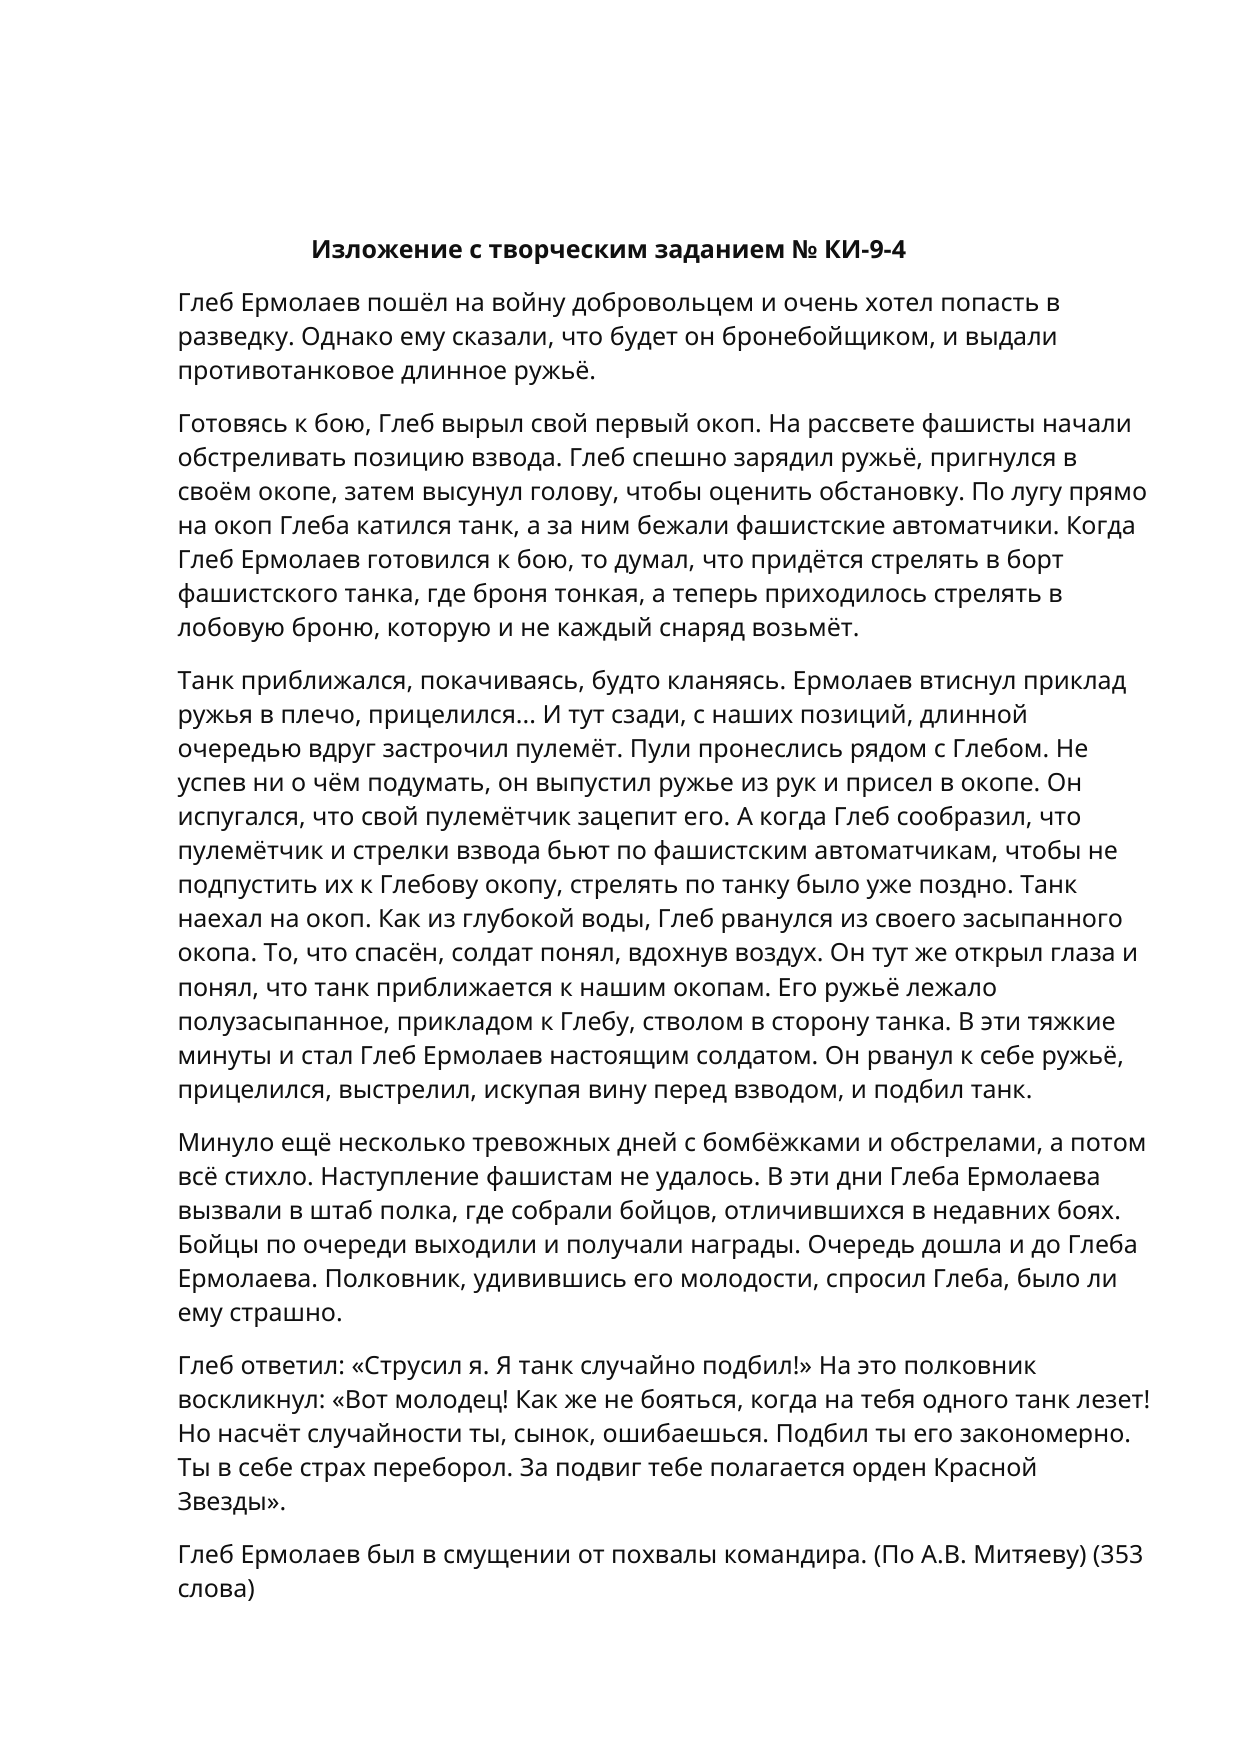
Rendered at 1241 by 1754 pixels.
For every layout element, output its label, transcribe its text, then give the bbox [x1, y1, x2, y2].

text Глеб Ермолаев пошёл на войну добровольцем и очень хотел попасть в разведку. Однако ему сказали, что будет он бронебойщиком, и выдали противотанковое длинное ружьё. [177, 284, 1152, 387]
text Глеб Ермолаев был в смущении от похвалы командира. (По А.В. Митяеву) (353 слова) [177, 1536, 1152, 1604]
text Изложение с творческим заданием № КИ-9-4 [177, 232, 1152, 266]
text Минуло ещё несколько тревожных дней с бомбёжками и обстрелами, а потом всё стихло. Наступление фашистам не удалось. В эти дни Глеба Ермолаева вызвали в штаб полка, где собрали бойцов, отличившихся в недавних боях. Бойцы по очереди выходили и получали награды. Очередь дошла и до Глеба Ермолаева. Полковник, удивившись его молодости, спросил Глеба, было ли ему страшно. [177, 1124, 1152, 1328]
text Готовясь к бою, Глеб вырыл свой первый окоп. На рассвете фашисты начали обстреливать позицию взвода. Глеб спешно зарядил ружьё, пригнулся в своём окопе, затем высунул голову, чтобы оценить обстановку. По лугу прямо на окоп Глеба катился танк, а за ним бежали фашистские автоматчики. Когда Глеб Ермолаев готовился к бою, то думал, что придётся стрелять в борт фашистского танка, где броня тонкая, а теперь приходилось стрелять в лобовую броню, которую и не каждый снаряд возьмёт. [177, 405, 1152, 644]
text Глеб ответил: «Струсил я. Я танк случайно подбил!» На это полковник воскликнул: «Вот молодец! Как же не бояться, когда на тебя одного танк лезет! Но насчёт случайности ты, сынок, ошибаешься. Подбил ты его закономерно. Ты в себе страх переборол. За подвиг тебе полагается орден Красной Звезды». [177, 1347, 1152, 1518]
text Танк приближался, покачиваясь, будто кланяясь. Ермолаев втиснул приклад ружья в плечо, прицелился... И тут сзади, с наших позиций, длинной очередью вдруг застрочил пулемёт. Пули пронеслись рядом с Глебом. Не успев ни о чём подумать, он выпустил ружье из рук и присел в окопе. Он испугался, что свой пулемётчик зацепит его. А когда Глеб сообразил, что пулемётчик и стрелки взвода бьют по фашистским автоматчикам, чтобы не подпустить их к Глебову окопу, стрелять по танку было уже поздно. Танк наехал на окоп. Как из глубокой воды, Глеб рванулся из своего засыпанного окопа. То, что спасён, солдат понял, вдохнув воздух. Он тут же открыл глаза и понял, что танк приближается к нашим окопам. Его ружьё лежало полузасыпанное, прикладом к Глебу, стволом в сторону танка. В эти тяжкие минуты и стал Глеб Ермолаев настоящим солдатом. Он рванул к себе ружьё, прицелился, выстрелил, искупая вину перед взводом, и подбил танк. [177, 663, 1152, 1105]
